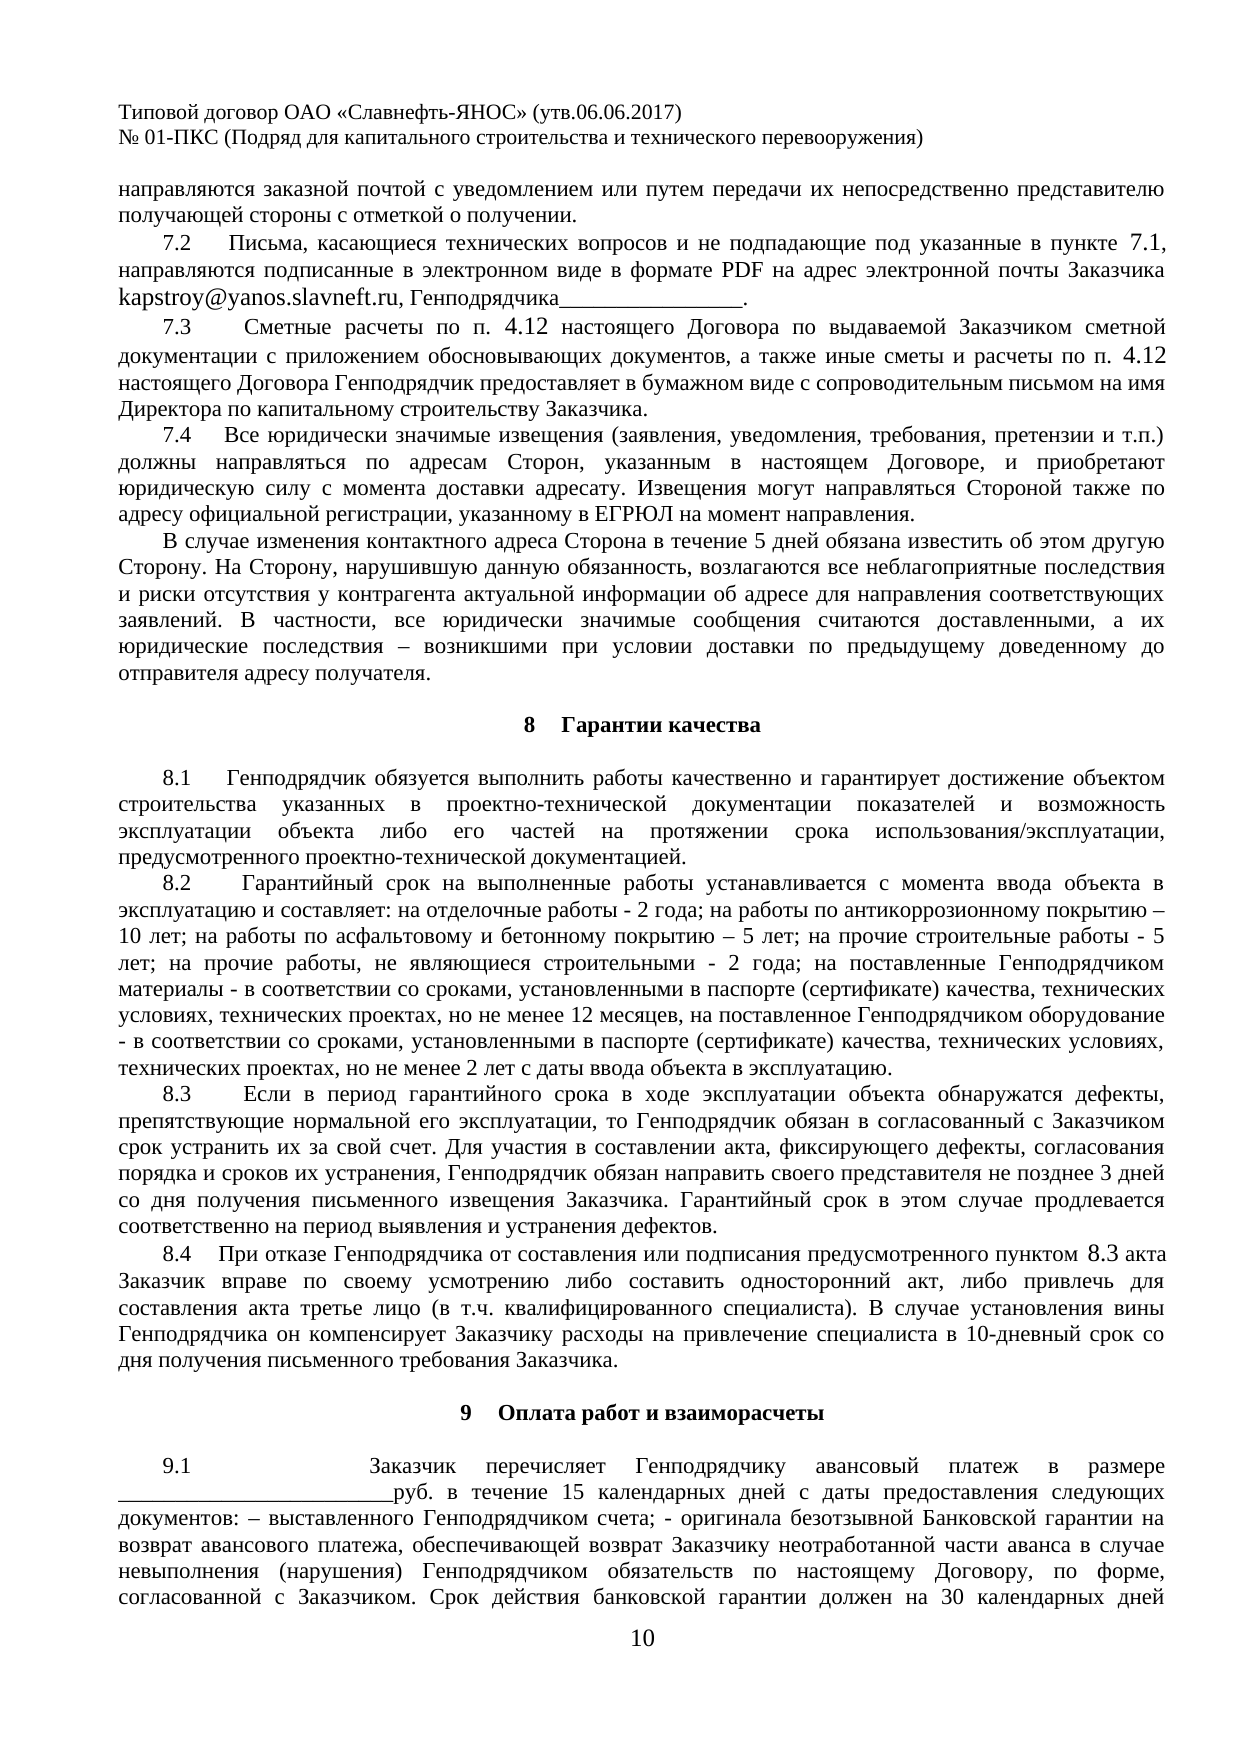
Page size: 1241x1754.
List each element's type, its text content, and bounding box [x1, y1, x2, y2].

list Если в период гарантийного срока в ходе эксплуатации объекта обнаружатся дефекты, препятствующие нормальной его эксплуатации, то Генподрядчик обязан в согласованный с Заказчиком срок устранить их за свой счет. Для участия в составлении акта, фиксирующего дефекты, согласования порядка и сроков их устранения, Генподрядчик обязан направить своего представителя не позднее 3 дней со дня получения письменного извещения Заказчика. Гарантийный срок в этом случае продлевается соответственно на период выявления и устранения дефектов. [118, 1080, 1167, 1238]
list Сметные расчеты по п. 4.12 настоящего Договора по выдаваемой Заказчиком сметной документации с приложением обосновывающих документов, а также иные сметы и расчеты по п. 4.12 настоящего Договора Генподрядчик предоставляет в бумажном виде с сопроводительным письмом на имя Директора по капитальному строительству Заказчика. [118, 311, 1167, 421]
list Гарантии качества [118, 711, 1167, 738]
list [118, 1452, 1167, 1610]
list Все юридически значимые извещения (заявления, уведомления, требования, претензии и т.п.) должны направляться по адресам Сторон, указанным в настоящем Договоре, и приобретают юридическую силу с момента доставки адресату. Извещения могут направляться Стороной также по адресу официальной регистрации, указанному в ЕГРЮЛ на момент направления. [118, 421, 1167, 527]
list Генподрядчик обязуется выполнить работы качественно и гарантирует достижение объектом строительства указанных в проектно-технической документации показателей и возможность эксплуатации объекта либо его частей на протяжении срока использования/эксплуатации, предусмотренного проектно-технической документацией. [118, 764, 1167, 869]
list Письма, касающиеся технических вопросов и не подпадающие под указанные в пункте 7.1, направляются подписанные в электронном виде в формате PDF на адрес электронной почты Заказчика kapstroy@yanos.slavneft.ru, Генподрядчика________________. [118, 227, 1167, 311]
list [118, 175, 1167, 227]
list При отказе Генподрядчика от составления или подписания предусмотренного пунктом 8.3 акта Заказчик вправе по своему усмотрению либо составить односторонний акт, либо привлечь для составления акта третье лицо (в т.ч. квалифицированного специалиста). В случае установления вины Генподрядчика он компенсирует Заказчику расходы на привлечение специалиста в 10-дневный срок со дня получения письменного требования Заказчика. [118, 1238, 1167, 1373]
list Гарантийный срок на выполненные работы устанавливается с момента ввода объекта в эксплуатацию и составляет: на отделочные работы - 2 года; на работы по антикоррозионному покрытию – 10 лет; на работы по асфальтовому и бетонному покрытию – 5 лет; на прочие строительные работы - 5 лет; на прочие работы, не являющиеся строительными - 2 года; на поставленные Генподрядчиком материалы - в соответствии со сроками, установленными в паспорте (сертификате) качества, технических условиях, технических проектах, но не менее 12 месяцев, на поставленное Генподрядчиком оборудование - в соответствии со сроками, установленными в паспорте (сертификате) качества, технических условиях, технических проектах, но не менее 2 лет с даты ввода объекта в эксплуатацию. [118, 869, 1167, 1080]
list В случае изменения контактного адреса Сторона в течение 5 дней обязана известить об этом другую Сторону. На Сторону, нарушившую данную обязанность, возлагаются все неблагоприятные последствия и риски отсутствия у контрагента актуальной информации об адресе для направления соответствующих заявлений. В частности, все юридически значимые сообщения считаются доставленными, а их юридические последствия – возникшими при условии доставки по предыдущему доведенному до отправителя адресу получателя. [118, 527, 1167, 685]
list Оплата работ и взаиморасчеты [118, 1399, 1167, 1425]
